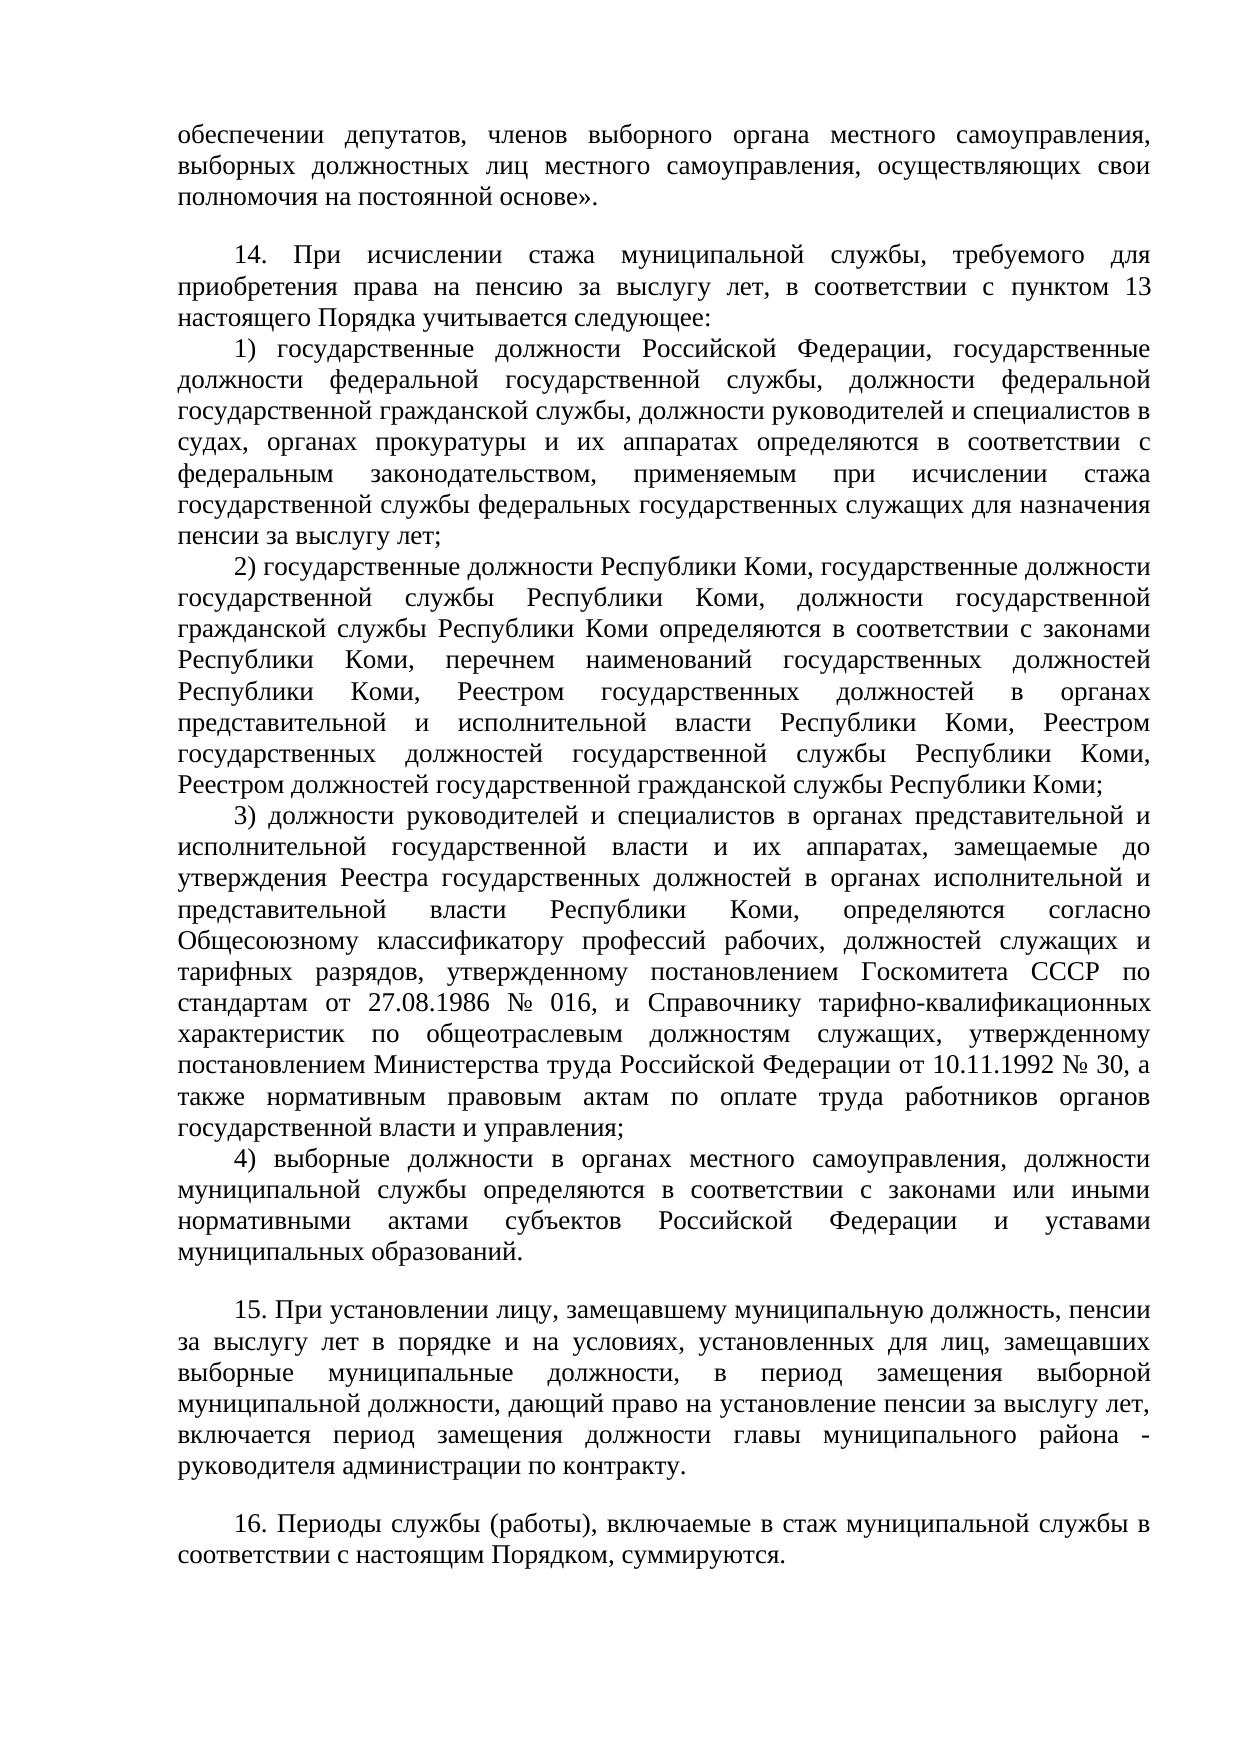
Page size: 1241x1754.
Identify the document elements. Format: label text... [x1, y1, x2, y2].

text 4) выборные должности в органах местного самоуправления, должности муниципальной службы определяются в соответствии с законами или иными нормативными актами субъектов Российской Федерации и уставами муниципальных образований. [177, 1142, 1152, 1266]
text 16. Периоды службы (работы), включаемые в стаж муниципальной службы в соответствии с настоящим Порядком, суммируются. [177, 1507, 1152, 1570]
text 3) должности руководителей и специалистов в органах представительной и исполнительной государственной власти и их аппаратах, замещаемые до утверждения Реестра государственных должностей в органах исполнительной и представительной власти Республики Коми, определяются согласно Общесоюзному классификатору профессий рабочих, должностей служащих и тарифных разрядов, утвержденному постановлением Госкомитета СССР по стандартам от 27.08.1986 № 016, и Справочнику тарифно-квалификационных характеристик по общеотраслевым должностям служащих, утвержденному постановлением Министерства труда Российской Федерации от 10.11.1992 № 30, а также нормативным правовым актам по оплате труда работников органов государственной власти и управления; [177, 799, 1152, 1142]
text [177, 118, 1152, 212]
text 14. При исчислении стажа муниципальной службы, требуемого для приобретения права на пенсию за выслугу лет, в соответствии с пунктом 13 настоящего Порядка учитывается следующее: [177, 239, 1152, 332]
text 15. При установлении лицу, замещавшему муниципальную должность, пенсии за выслугу лет в порядке и на условиях, установленных для лиц, замещавших выборные муниципальные должности, в период замещения выборной муниципальной должности, дающий право на установление пенсии за выслугу лет, включается период замещения должности главы муниципального района - руководителя администрации по контракту. [177, 1293, 1152, 1480]
text 2) государственные должности Республики Коми, государственные должности государственной службы Республики Коми, должности государственной гражданской службы Республики Коми определяются в соответствии с законами Республики Коми, перечнем наименований государственных должностей Республики Коми, Реестром государственных должностей в органах представительной и исполнительной власти Республики Коми, Реестром государственных должностей государственной службы Республики Коми, Реестром должностей государственной гражданской службы Республики Коми; [177, 550, 1152, 799]
text 1) государственные должности Российской Федерации, государственные должности федеральной государственной службы, должности федеральной государственной гражданской службы, должности руководителей и специалистов в судах, органах прокуратуры и их аппаратах определяются в соответствии с федеральным законодательством, применяемым при исчислении стажа государственной службы федеральных государственных служащих для назначения пенсии за выслугу лет; [177, 332, 1152, 550]
